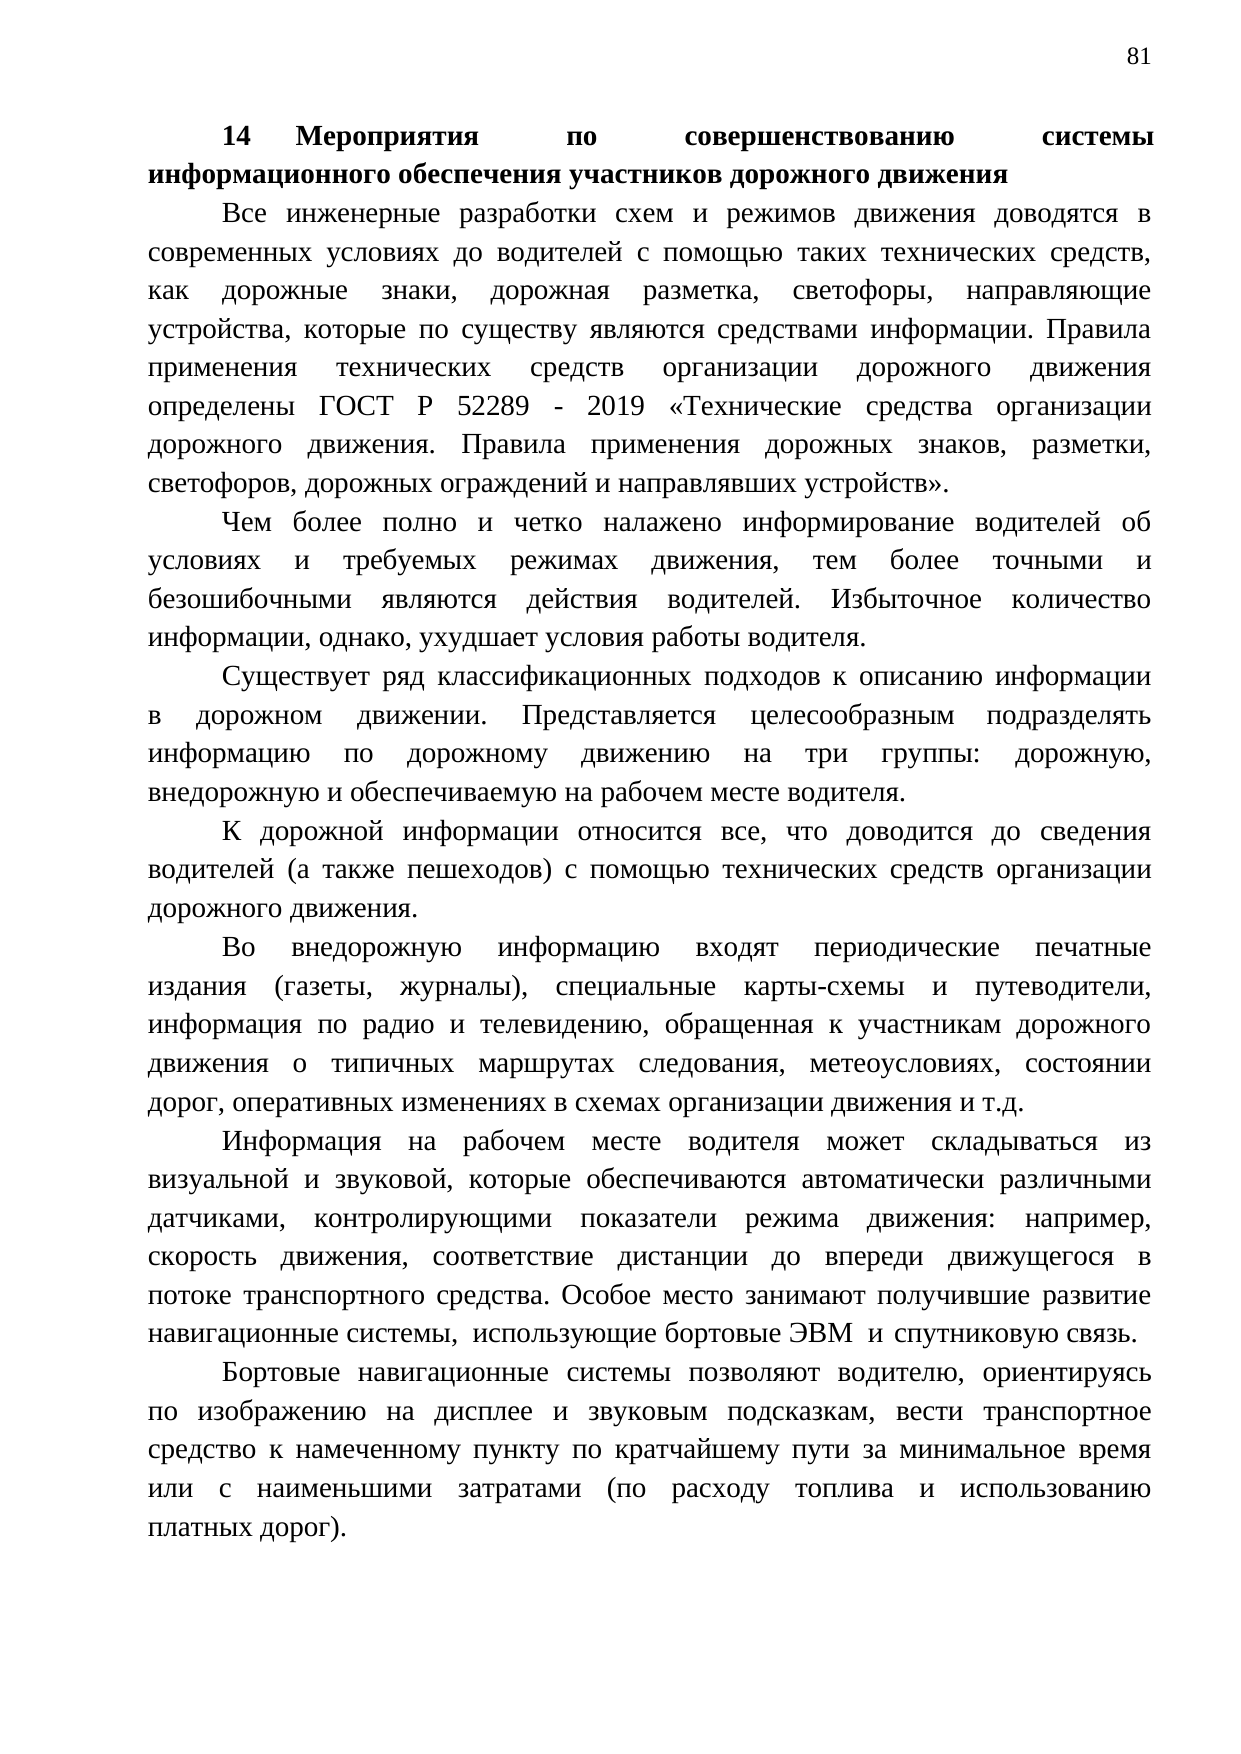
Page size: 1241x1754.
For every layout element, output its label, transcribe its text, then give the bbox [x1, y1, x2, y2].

text Бортовые навигационные системы позволяют водителю, ориентируясь по изображению на дисплее и звуковым подсказкам, вести транспортное средство к намеченному пункту по кратчайшему пути за минимальное время или с наименьшими затратами (по расходу топлива и использованию платных дорог). [148, 1354, 1152, 1542]
text К дорожной информации относится все, что доводится до сведения водителей (а также пешеходов) с помощью технических средств организации дорожного движения. [148, 813, 1152, 924]
text Информация на рабочем месте водителя может складываться из визуальной и звуковой, которые обеспечиваются автоматически различными датчиками, контролирующими показатели режима движения: например, скорость движения, соответствие дистанции до впереди движущегося в потоке транспортного средства. Особое место занимают получившие развитие навигационные системы, использующие бортовые ЭВМ и спутниковую связь. [148, 1123, 1152, 1349]
text Чем более полно и четко налажено информирование водителей об условиях и требуемых режимах движения, тем более точными и безошибочными являются действия водителей. Избыточное количество информации, однако, ухудшает условия работы водителя. [148, 504, 1152, 653]
text Все инженерные разработки схем и режимов движения доводятся в современных условиях до водителей с помощью таких технических средств, как дорожные знаки, дорожная разметка, светофоры, направляющие устройства, которые по существу являются средствами информации. Правила применения технических средств организации дорожного движения определены ГОСТ Р 52289 - 2019 «Технические средства организации дорожного движения. Правила применения дорожных знаков, разметки, светофоров, дорожных ограждений и направлявших устройств». [148, 195, 1152, 499]
text Во внедорожную информацию входят периодические печатные издания (газеты, журналы), специальные карты-схемы и путеводители, информация по радио и телевидению, обращенная к участникам дорожного движения о типичных маршрутах следования, метеоусловиях, состоянии дорог, оперативных изменениях в схемах организации движения и т.д. [148, 929, 1152, 1117]
list Мероприятия по совершенствованию системы информационного обеспечения участников дорожного движения [148, 118, 1155, 190]
text Существует ряд классификационных подходов к описанию информации в дорожном движении. Представляется целесообразным подразделять информацию по дорожному движению на три группы: дорожную, внедорожную и обеспечиваемую на рабочем месте водителя. [148, 658, 1152, 808]
